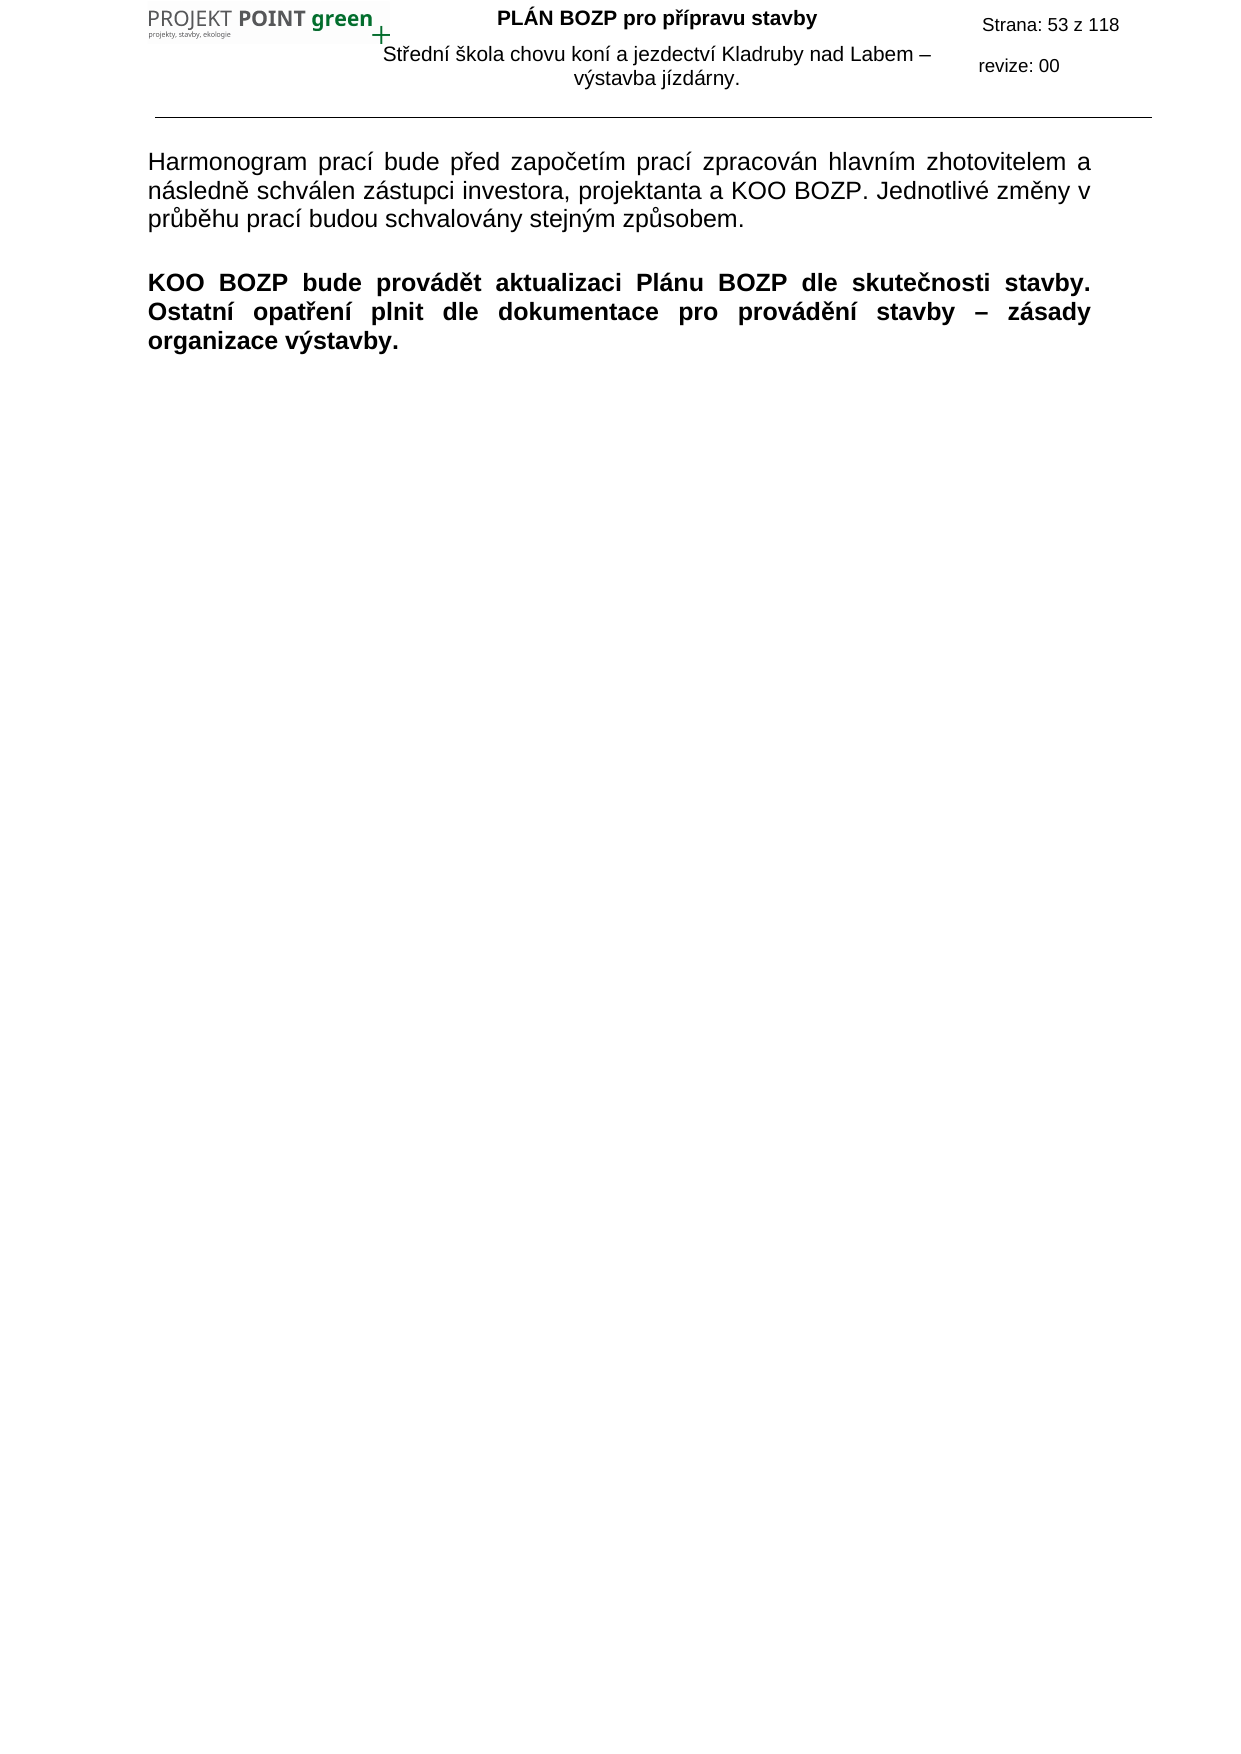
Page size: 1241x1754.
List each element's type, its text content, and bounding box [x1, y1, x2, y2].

text Harmonogram prací bude před započetím prací zpracován hlavním zhotovitelem a následně schválen zástupci investora, projektanta a KOO BOZP. Jednotlivé změny v průběhu prací budou schvalovány stejným způsobem. [148, 147, 1092, 233]
text KOO BOZP bude provádět aktualizaci Plánu BOZP dle skutečnosti stavby. Ostatní opatření plnit dle dokumentace pro provádění stavby – zásady organizace výstavby. [148, 268, 1092, 354]
picture [147, 1, 390, 44]
